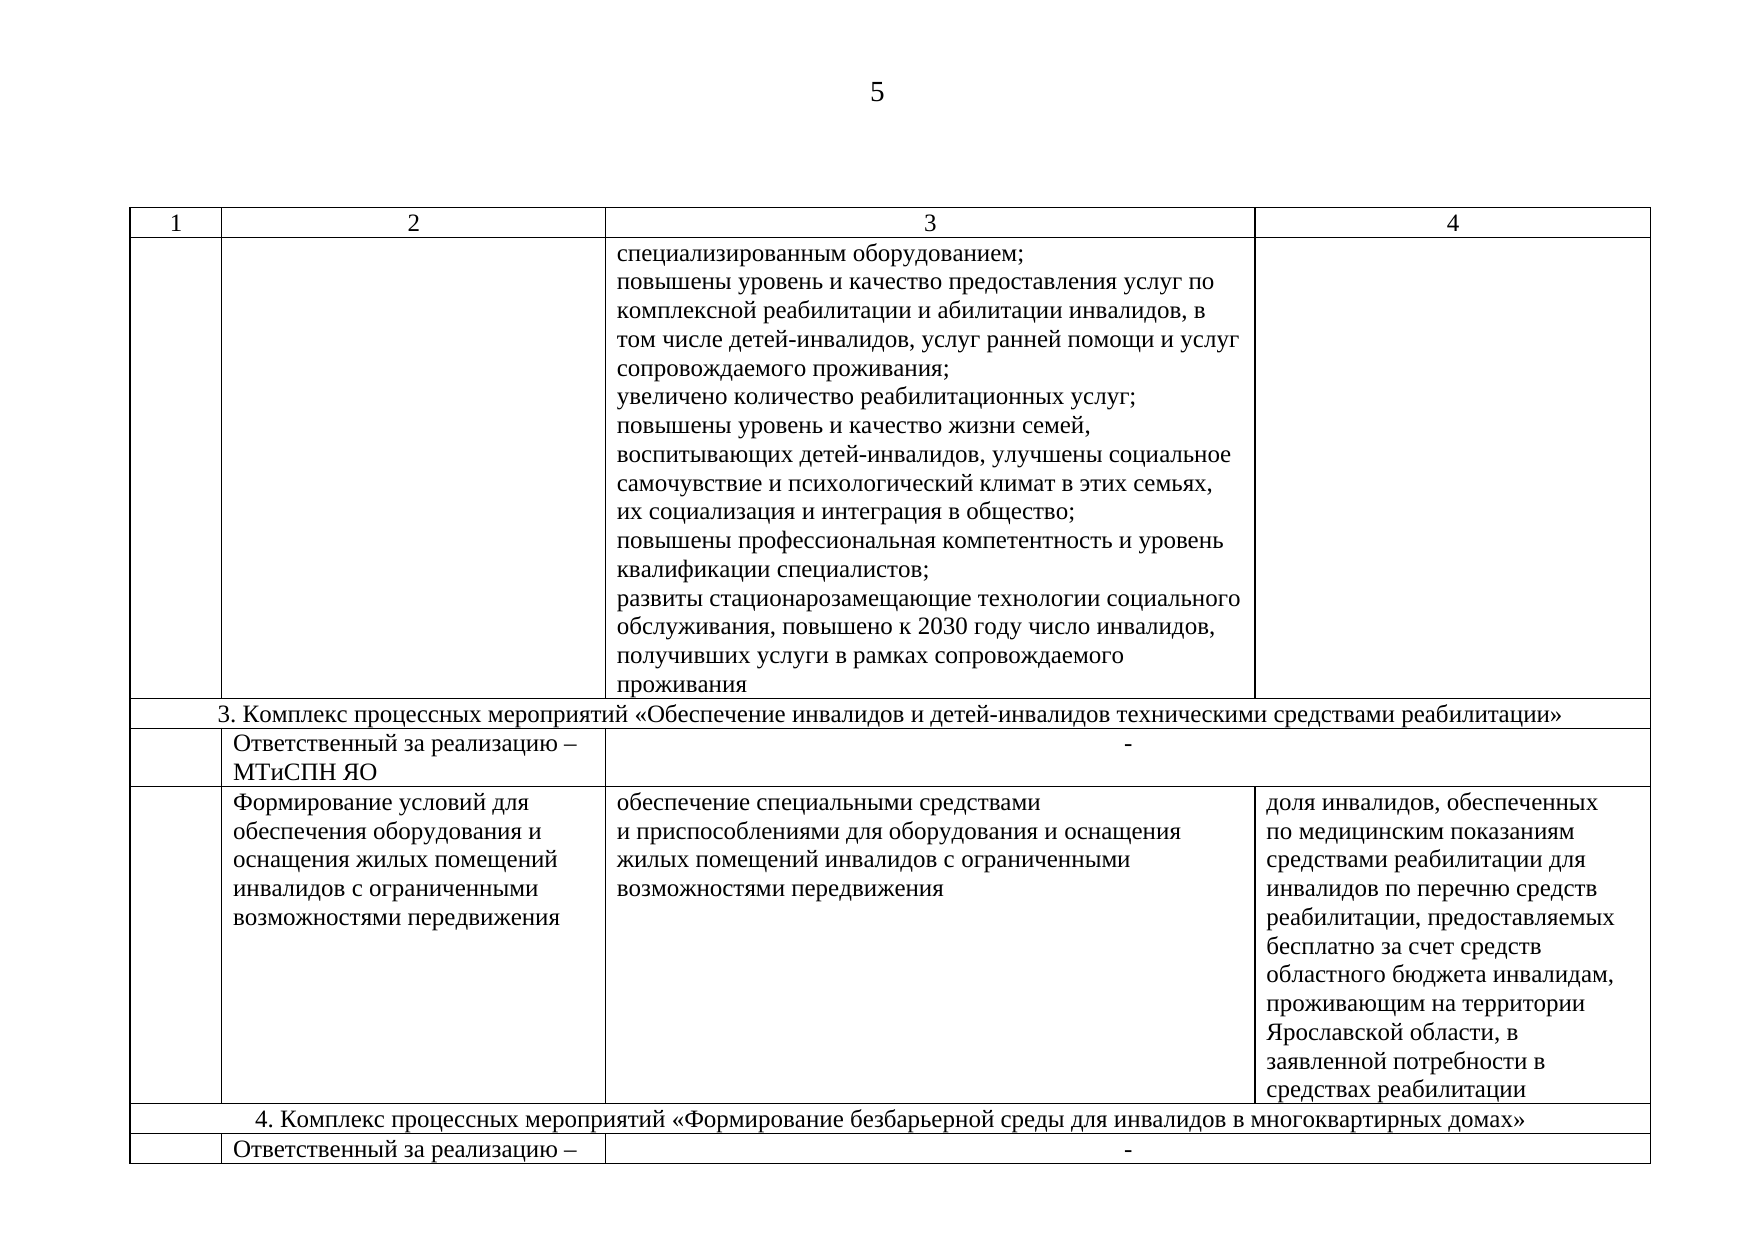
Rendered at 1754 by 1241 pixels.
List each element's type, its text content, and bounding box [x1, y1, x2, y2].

table_cell 4. Комплекс процессных мероприятий «Формирование безбарьерной среды для инвалидов в многоквартирных домах» [131, 1104, 1650, 1133]
table_cell - [606, 729, 1650, 786]
table_cell [131, 729, 221, 786]
table_cell 3. Комплекс процессных мероприятий «Обеспечение инвалидов и детей-инвалидов техническими средствами реабилитации» [131, 699, 1650, 727]
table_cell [222, 238, 605, 698]
table_cell [131, 787, 221, 1103]
table_header 1 [131, 208, 221, 237]
table_cell доля инвалидов, обеспеченных по медицинским показаниям средствами реабилитации для инвалидов по перечню средств реабилитации, предоставляемых бесплатно за счет средств областного бюджета инвалидам, проживающим на территории Ярославской области, в заявленной потребности в средствах реабилитации [1256, 787, 1650, 1103]
table_cell Ответственный за реализацию ‒ МТиСПН ЯО [222, 729, 605, 786]
table_cell [131, 1134, 221, 1163]
table_cell Формирование условий для обеспечения оборудования и оснащения жилых помещений инвалидов с ограниченными возможностями передвижения [222, 787, 605, 1103]
table_header 2 [222, 208, 605, 237]
table_cell Ответственный за реализацию ‒ МСиЖКХ ЯО [222, 1134, 605, 1163]
table_header 4 [1256, 208, 1650, 237]
table_cell обеспечение специальными средствами и приспособлениями для оборудования и оснащения жилых помещений инвалидов с ограниченными возможностями передвижения [606, 787, 1254, 1103]
table_cell - [606, 1134, 1650, 1163]
table_cell [131, 238, 221, 698]
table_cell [1256, 238, 1650, 698]
table_header 3 [606, 208, 1254, 237]
